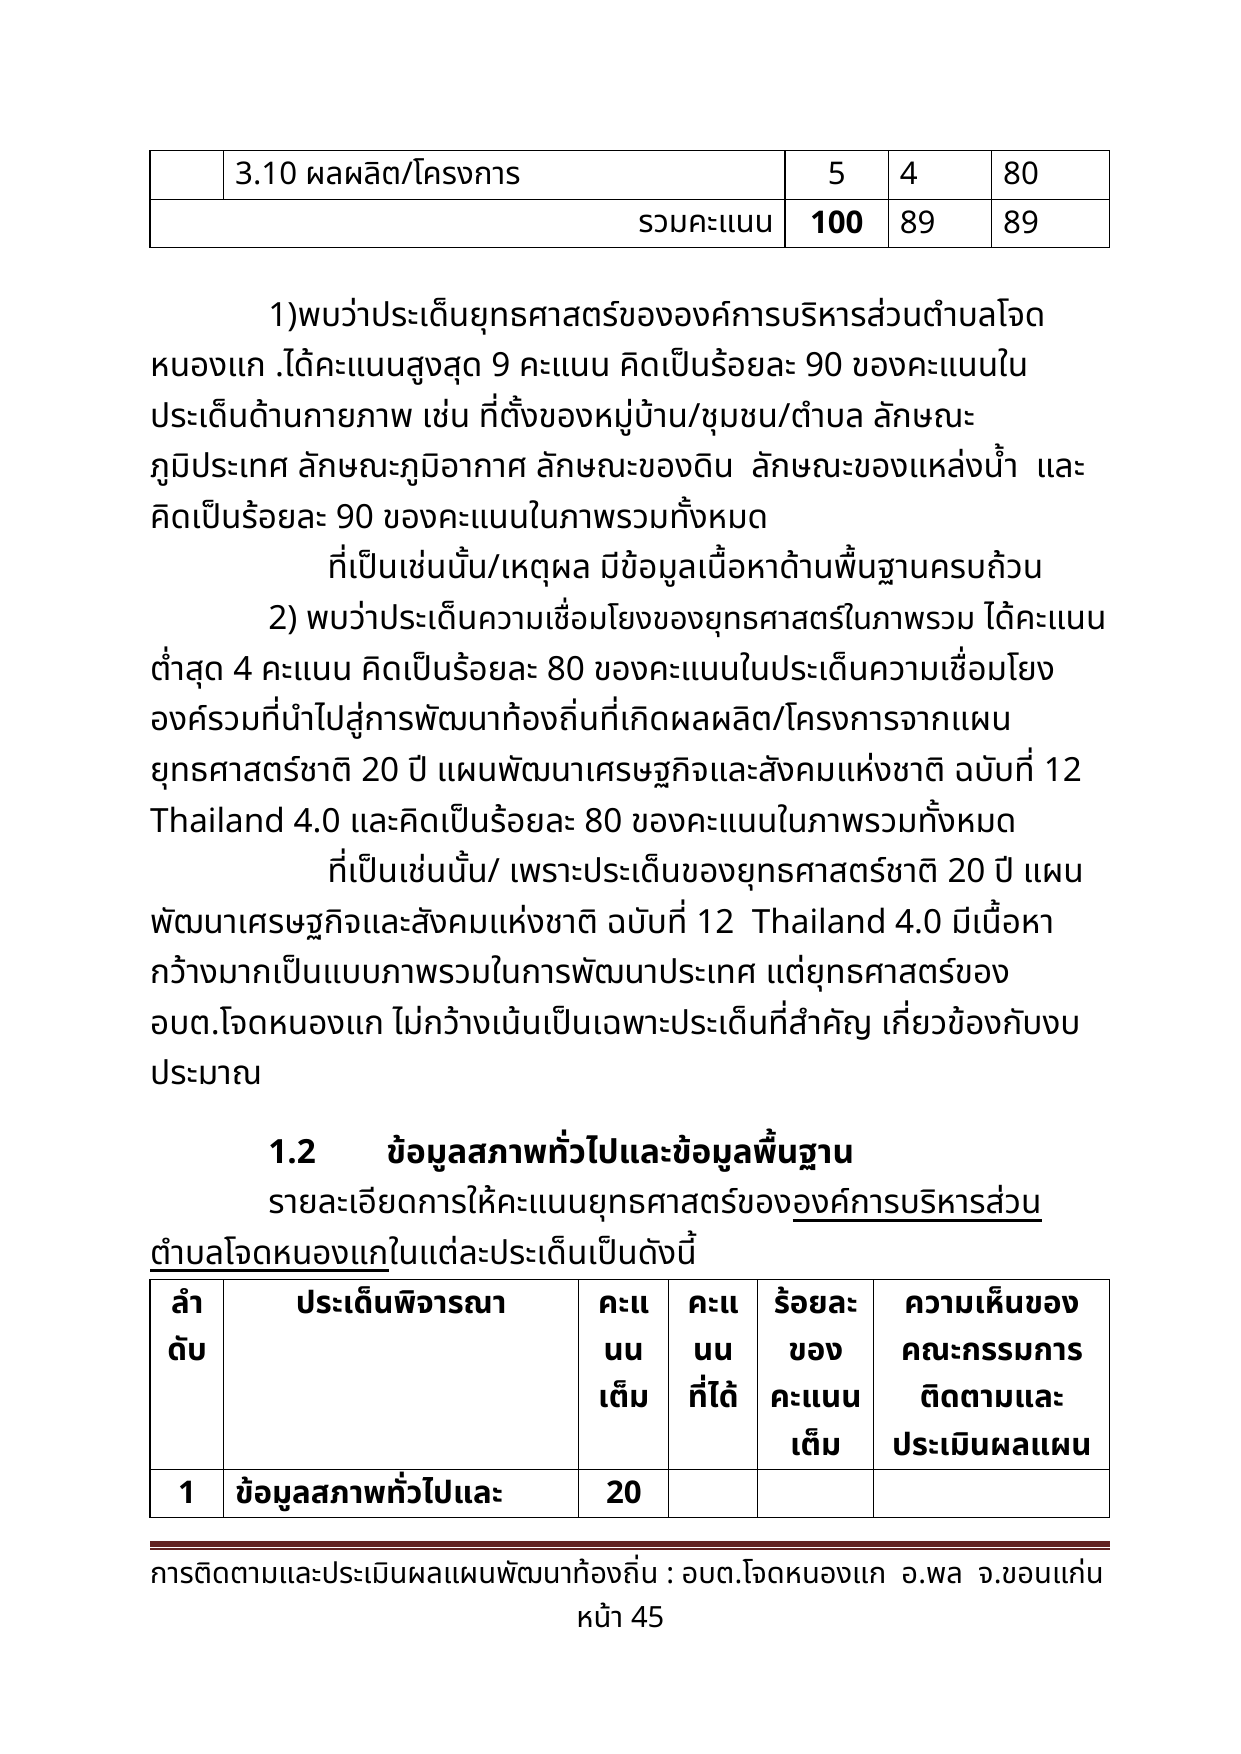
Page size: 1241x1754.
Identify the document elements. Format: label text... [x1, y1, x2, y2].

text 1) พบว่าประเด็นยุทธศาสตร์ขององค์การบริหารส่วนตำบลโจดหนองแก .ได้คะแนนสูงสุด 9 คะแนน คิดเป็นร้อยละ 90 ของคะแนนในประเด็นด้านกายภาพ เช่น ที่ตั้งของหมู่บ้าน/ชุมชน/ตำบล ลักษณะภูมิประเทศ ลักษณะภูมิอากาศ ลักษณะของดิน ลักษณะของแหล่งน้ำ และคิดเป็นร้อยละ 90 ของคะแนนในภาพรวมทั้งหมด [150, 290, 1110, 543]
table_cell 4 [889, 151, 991, 198]
table_header คะแนน เต็ม [579, 1280, 668, 1469]
table_cell [874, 1470, 1109, 1517]
table_header ความเห็นของคณะกรรมการติดตามและประเมินผลแผน [874, 1280, 1109, 1469]
table_cell 1 [151, 1470, 223, 1517]
table_cell 89 [992, 200, 1109, 247]
table_cell 100 [786, 200, 888, 247]
table_cell รวมคะแนน [151, 200, 784, 247]
text 2) พบว่าประเด็นความเชื่อมโยงของยุทธศาสตร์ในภาพรวม ได้คะแนนต่ำสุด 4 คะแนน คิดเป็นร้อยละ 80 ของคะแนนในประเด็นความเชื่อมโยงองค์รวมที่นำไปสู่การพัฒนาท้องถิ่นที่เกิดผลผลิต/โครงการจากแผนยุทธศาสตร์ชาติ 20 ปี แผนพัฒนาเศรษฐกิจและสังคมแห่งชาติ ฉบับที่ 12 Thailand 4.0 และคิดเป็นร้อยละ 80 ของคะแนนในภาพรวมทั้งหมด [150, 594, 1110, 847]
table_cell 89 [889, 200, 991, 247]
table_header ร้อยละของคะแนนเต็ม [758, 1280, 873, 1469]
table_cell 80 [992, 151, 1109, 198]
table_cell 20 [579, 1470, 668, 1517]
table_cell [669, 1470, 757, 1517]
text ที่เป็นเช่นนั้น/เหตุผล มีข้อมูลเนื้อหาด้านพื้นฐานครบถ้วน [150, 543, 1110, 594]
table_cell 5 [786, 151, 888, 198]
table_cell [224, 1470, 578, 1517]
table_cell [151, 151, 223, 198]
table_cell 3.10 ผลผลิต/โครงการ [224, 151, 784, 198]
text รายละเอียดการให้คะแนนยุทธศาสตร์ขององค์การบริหารส่วนตำบลโจดหนองแกในแต่ละประเด็นเป็นดังนี้ [150, 1178, 1110, 1279]
table_header ประเด็นพิจารณา [224, 1280, 578, 1469]
table_header ลำดับ [151, 1280, 223, 1469]
table_cell [758, 1470, 873, 1517]
text ที่เป็นเช่นนั้น/ เพราะประเด็นของยุทธศาสตร์ชาติ 20 ปี แผนพัฒนาเศรษฐกิจและสังคมแห่งชาติ ฉบับที่ 12 Thailand 4.0 มีเนื้อหากว้างมากเป็นแบบภาพรวมในการพัฒนาประเทศ แต่ยุทธศาสตร์ของ อบต.โจดหนองแก ไม่กว้างเน้นเป็นเฉพาะประเด็นที่สำคัญ เกี่ยวข้องกับงบประมาณ [150, 847, 1110, 1100]
text 1.2 ข้อมูลสภาพทั่วไปและข้อมูลพื้นฐาน [150, 1128, 1110, 1178]
table_header คะแนน ที่ได้ [669, 1280, 757, 1469]
